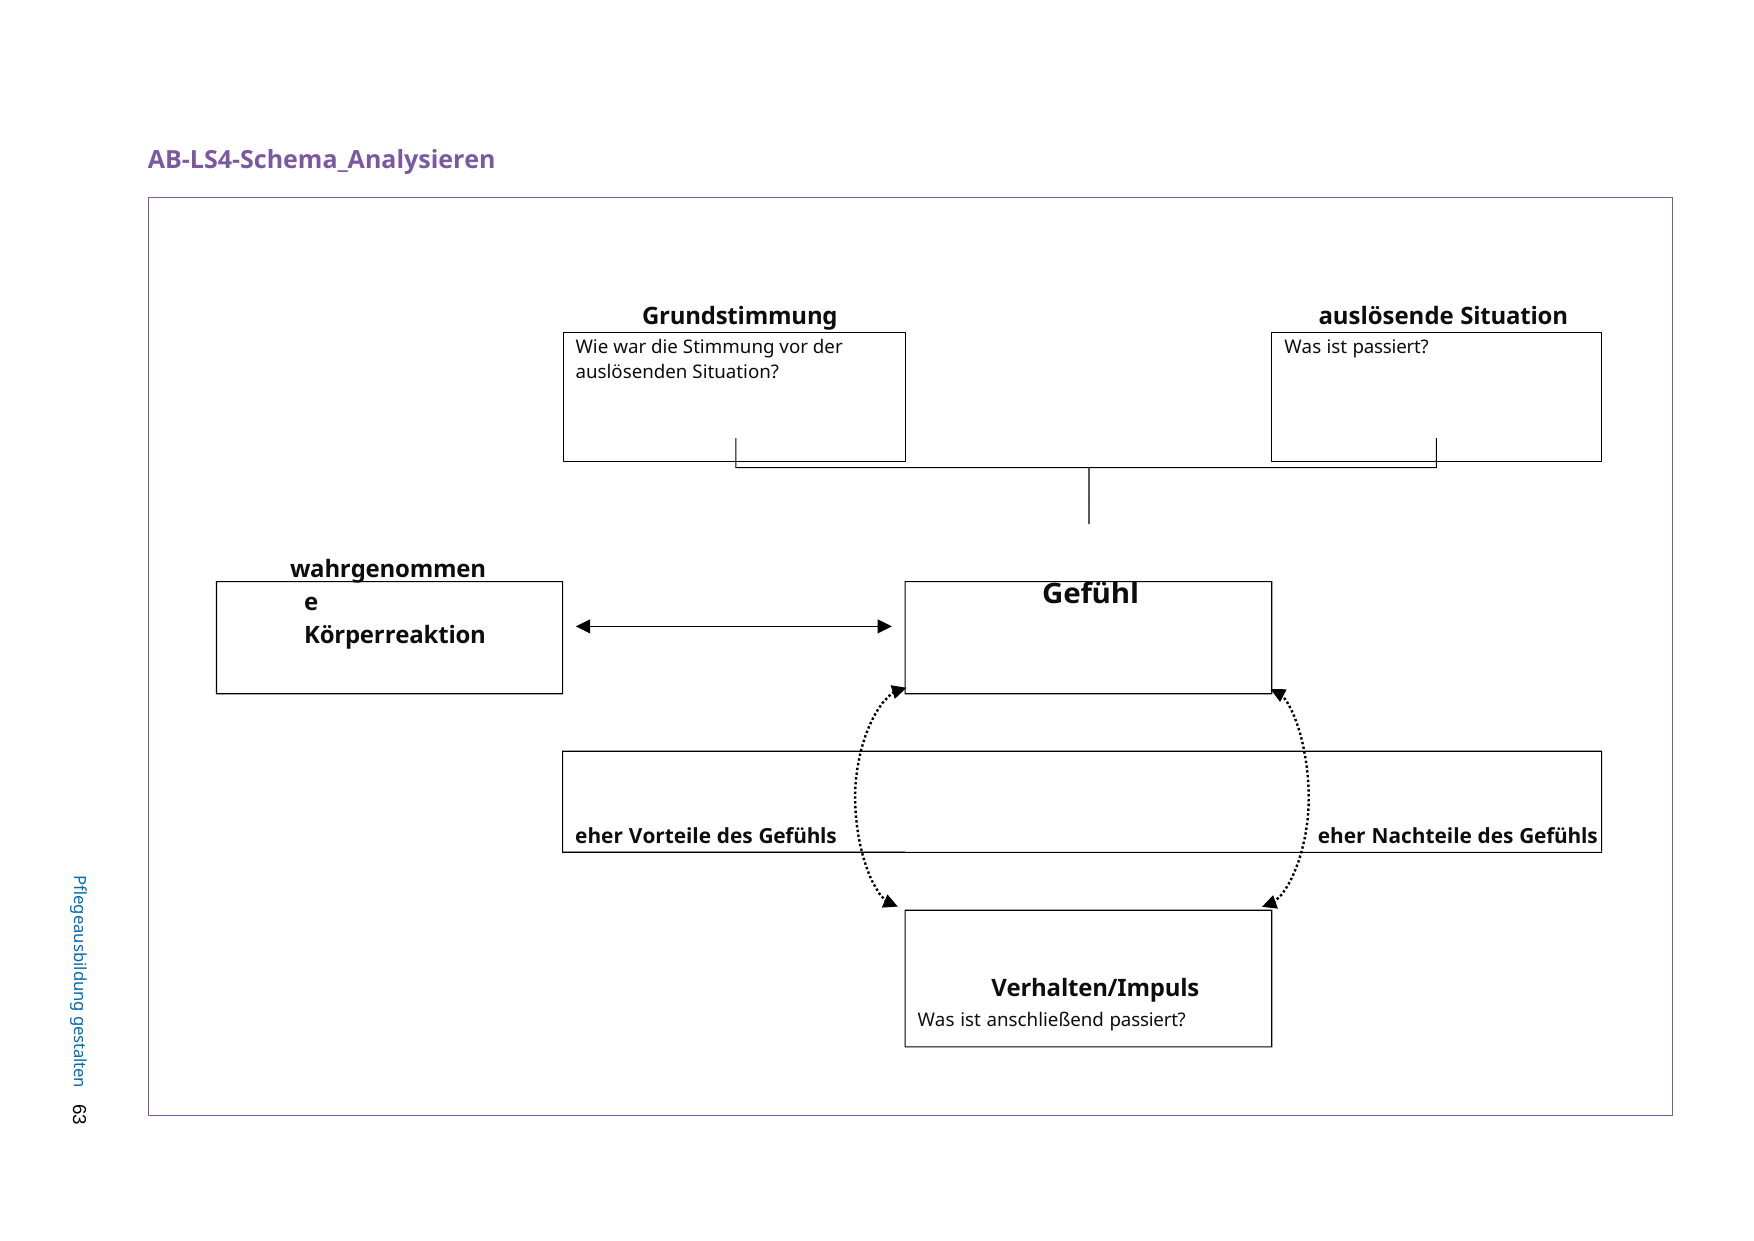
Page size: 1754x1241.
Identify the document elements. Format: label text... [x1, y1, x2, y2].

text AB-LS4-Schema_Analysieren [148, 141, 1612, 176]
subtitle Verhalten/Impuls [991, 971, 1612, 1004]
subtitle wahrgenommene Körperreaktion [290, 552, 489, 650]
subtitle Grundstimmung auslösende Situation [642, 299, 1612, 332]
text eher Vorteile des Gefühls eher Nachteile des Gefühls [575, 821, 1612, 849]
text Was ist anschließend passiert? [917, 1006, 1612, 1032]
title Gefühl [1042, 574, 1612, 612]
